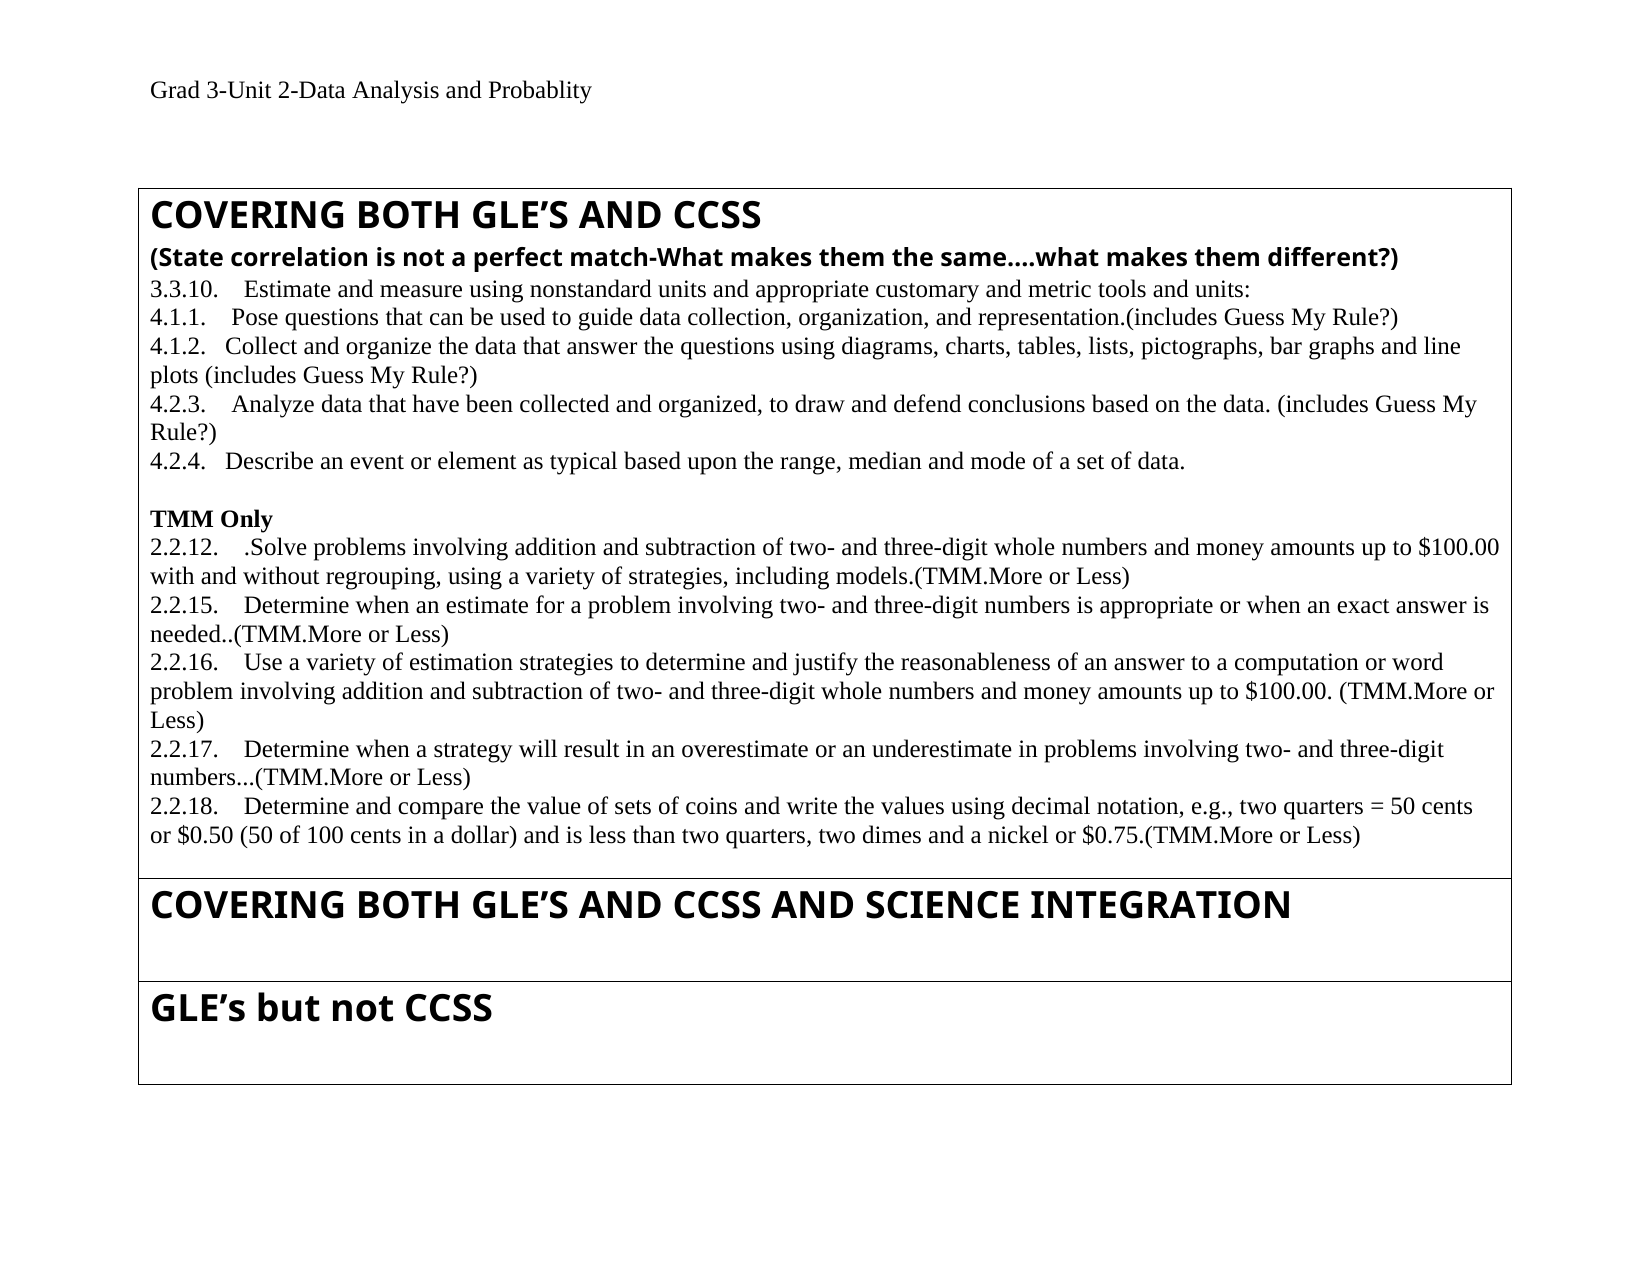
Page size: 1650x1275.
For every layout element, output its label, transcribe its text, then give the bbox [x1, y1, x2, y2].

table_cell COVERING BOTH GLE’S AND CCSS AND SCIENCE INTEGRATION [139, 879, 1511, 981]
table_header COVERING BOTH GLE’S AND CCSS (State correlation is not a perfect match-What makes them the same….what makes them different?) 3.3.10. Estimate and measure using nonstandard units and appropriate customary and metric tools and units: 4.1.1. Pose questions that can be used to guide data collection, organization, and representation.(includes Guess My Rule?) 4.1.2. Collect and organize the data that answer the questions using diagrams, charts, tables, lists, pictographs, bar graphs and line plots (includes Guess My Rule?) 4.2.3. Analyze data that have been collected and organized, to draw and defend conclusions based on the data. (includes Guess My Rule?) 4.2.4. Describe an event or element as typical based upon the range, median and mode of a set of data. TMM Only 2.2.12. .Solve problems involving addition and subtraction of two- and three-digit whole numbers and money amounts up to $100.00 with and without regrouping, using a variety of strategies, including models.(TMM.More or Less) 2.2.15. Determine when an estimate for a problem involving two- and three-digit numbers is appropriate or when an exact answer is needed..(TMM.More or Less) 2.2.16. Use a variety of estimation strategies to determine and justify the reasonableness of an answer to a computation or word problem involving addition and subtraction of two- and three-digit whole numbers and money amounts up to $100.00. (TMM.More or Less) 2.2.17. Determine when a strategy will result in an overestimate or an underestimate in problems involving two- and three-digit numbers...(TMM.More or Less) 2.2.18. Determine and compare the value of sets of coins and write the values using decimal notation, e.g., two quarters = 50 cents or $0.50 (50 of 100 cents in a dollar) and is less than two quarters, two dimes and a nickel or $0.75.(TMM.More or Less) [139, 189, 1511, 877]
table_cell GLE’s but not CCSS [139, 982, 1511, 1084]
